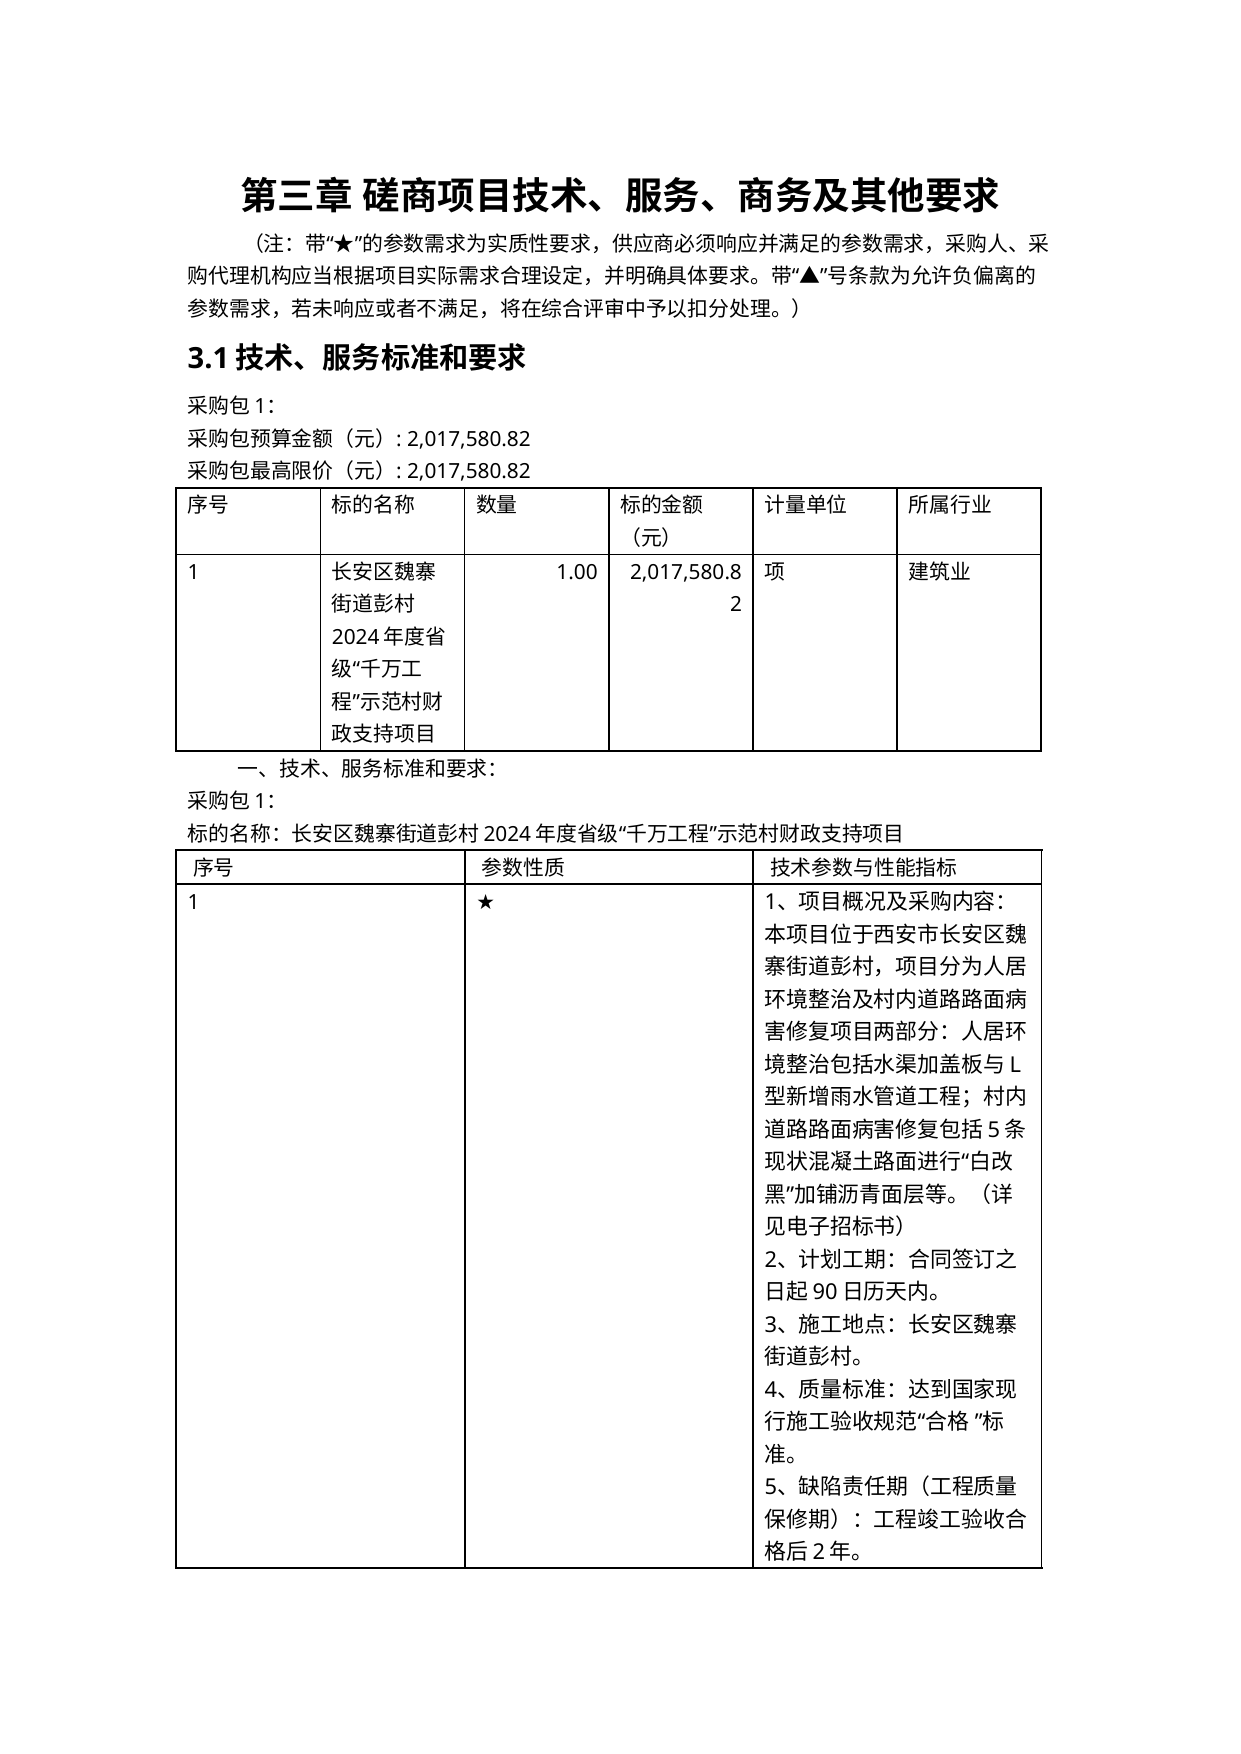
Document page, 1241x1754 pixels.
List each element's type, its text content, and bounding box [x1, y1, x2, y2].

table_header 计量单位 [754, 489, 896, 553]
table_cell 2,017,580.82 [610, 555, 752, 750]
text （注：带“★”的参数需求为实质性要求，供应商必须响应并满足的参数需求，采购人、采购代理机构应当根据项目实际需求合理设定，并明确具体要求。带“▲”号条款为允许负偏离的参数需求，若未响应或者不满足，将在综合评审中予以扣分处理。） [187, 227, 1053, 324]
table_cell 1 [177, 885, 464, 1567]
text 一、技术、服务标准和要求： [187, 752, 1053, 784]
text 采购包1： [187, 389, 1053, 422]
table_cell ★ [466, 885, 752, 1567]
table_cell 1 [177, 555, 320, 750]
table_header 所属行业 [898, 489, 1040, 553]
table_cell 长安区魏寨街道彭村2024年度省级“千万工程”示范村财政支持项目 [321, 555, 464, 750]
text 第三章 磋商项目技术、服务、商务及其他要求 [187, 162, 1053, 227]
table_header 技术参数与性能指标 [754, 851, 1041, 883]
table_header 参数性质 [466, 851, 752, 883]
text 采购包最高限价（元）: 2,017,580.82 [187, 454, 1053, 487]
table_header 标的金额 （元） [610, 489, 752, 553]
text 3.1技术、服务标准和要求 [187, 324, 1053, 389]
table_header 数量 [465, 489, 608, 553]
table_header 序号 [177, 851, 464, 883]
table_header 序号 [177, 489, 320, 553]
text 采购包预算金额（元）: 2,017,580.82 [187, 422, 1053, 454]
text 标的名称：长安区魏寨街道彭村2024年度省级“千万工程”示范村财政支持项目 [187, 817, 1053, 849]
table_header 标的名称 [321, 489, 464, 553]
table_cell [754, 885, 1041, 1567]
table_cell 1.00 [465, 555, 608, 750]
text 采购包1： [187, 784, 1053, 817]
table_cell 项 [754, 555, 896, 750]
table_cell 建筑业 [898, 555, 1040, 750]
